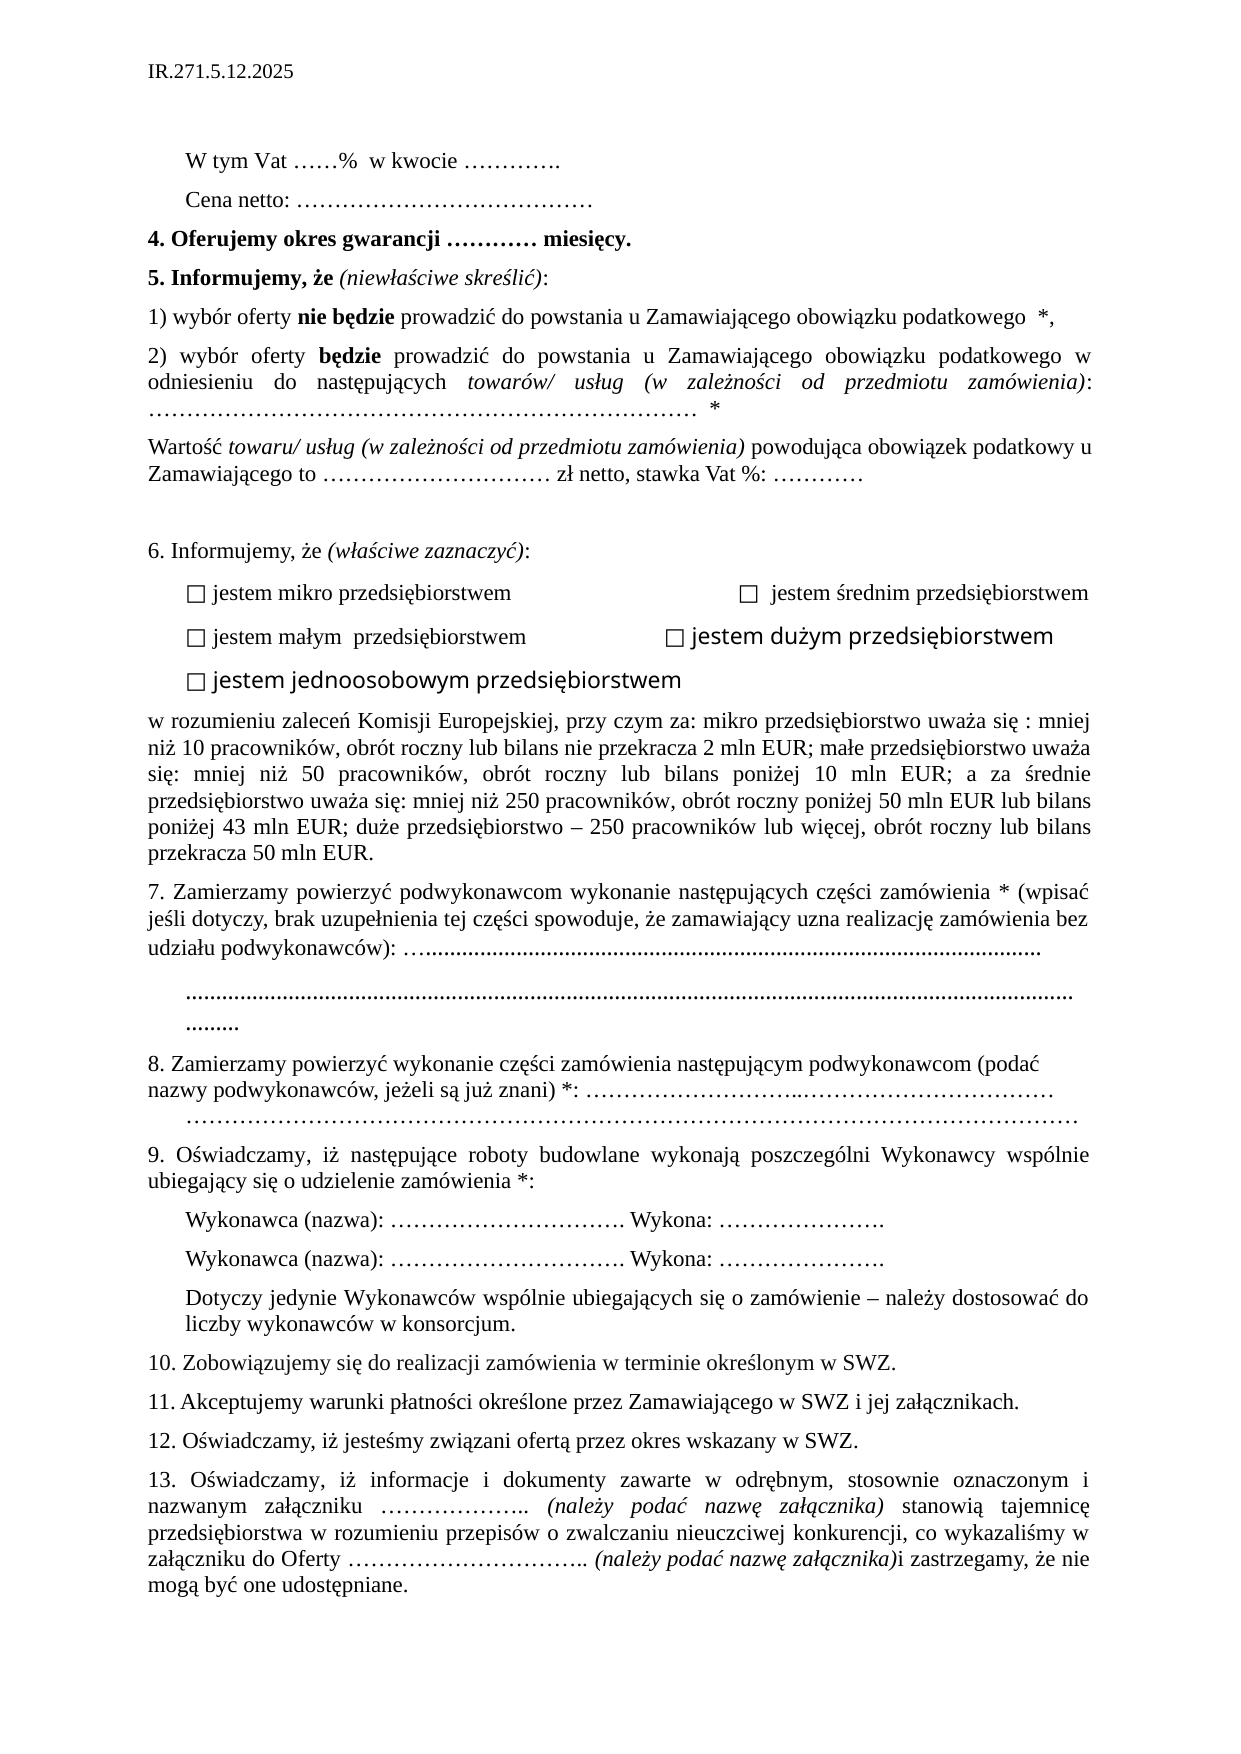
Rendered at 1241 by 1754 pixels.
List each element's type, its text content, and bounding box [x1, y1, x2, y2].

text 5. Informujemy, że (niewłaściwe skreślić): [148, 264, 1090, 291]
text ……………………………………………………………………………………………………… [185, 1102, 1090, 1129]
text □ jestem mikro przedsiębiorstwem □ jestem średnim przedsiębiorstwem [148, 576, 1093, 608]
text ………………………………………………………………………………………………………………………………………… [185, 975, 1090, 1037]
text 6. Informujemy, że (właściwe zaznaczyć): [148, 537, 1090, 564]
text 10. Zobowiązujemy się do realizacji zamówienia w terminie określonym w SWZ. [148, 1349, 1090, 1376]
text 13. Oświadczamy, iż informacje i dokumenty zawarte w odrębnym, stosownie oznaczonym i nazwanym załączniku ……………….. (należy podać nazwę załącznika) stanowią tajemnicę przedsiębiorstwa w rozumieniu przepisów o zwalczaniu nieuczciwej konkurencji, co wykazaliśmy w załączniku do Oferty ………………………….. (należy podać nazwę załącznika)i zastrzegamy, że nie mogą być one udostępniane. [148, 1466, 1090, 1598]
text W tym Vat ……% w kwocie …………. [185, 148, 1093, 174]
text 11. Akceptujemy warunki płatności określone przez Zamawiającego w SWZ i jej załącznikach. [148, 1388, 1090, 1414]
text 1) wybór oferty nie będzie prowadzić do powstania u Zamawiającego obowiązku podatkowego *, [148, 303, 1093, 329]
text 12. Oświadczamy, iż jesteśmy związani ofertą przez okres wskazany w SWZ. [148, 1427, 1090, 1453]
text Dotyczy jedynie Wykonawców wspólnie ubiegających się o zamówienie – należy dostosować do liczby wykonawców w konsorcjum. [185, 1284, 1090, 1337]
text Wykonawca (nazwa): …………………………. Wykona: …………………. [185, 1206, 1090, 1233]
text Cena netto: ………………………………… [185, 186, 1093, 213]
text 2) wybór oferty będzie prowadzić do powstania u Zamawiającego obowiązku podatkowego w odniesieniu do następujących towarów/ usług (w zależności od przedmiotu zamówienia): ……………………………………………………………… * [148, 342, 1093, 421]
text □ jestem jednoosobowym przedsiębiorstwem [148, 664, 1093, 695]
text 9. Oświadczamy, iż następujące roboty budowlane wykonają poszczególni Wykonawcy wspólnie ubiegający się o udzielenie zamówienia *: [148, 1141, 1090, 1194]
text □ jestem małym przedsiębiorstwem □ jestem dużym przedsiębiorstwem [148, 620, 1093, 651]
text Wartość towaru/ usług (w zależności od przedmiotu zamówienia) powodująca obowiązek podatkowy u Zamawiającego to ………………………… zł netto, stawka Vat %: ………… [148, 433, 1093, 486]
text Wykonawca (nazwa): …………………………. Wykona: …………………. [185, 1245, 1090, 1272]
text w rozumieniu zaleceń Komisji Europejskiej, przy czym za: mikro przedsiębiorstwo uważa się : mniej niż 10 pracowników, obrót roczny lub bilans nie przekracza 2 mln EUR; małe przedsiębiorstwo uważa się: mniej niż 50 pracowników, obrót roczny lub bilans poniżej 10 mln EUR; a za średnie przedsiębiorstwo uważa się: mniej niż 250 pracowników, obrót roczny poniżej 50 mln EUR lub bilans poniżej 43 mln EUR; duże przedsiębiorstwo – 250 pracowników lub więcej, obrót roczny lub bilans przekracza 50 mln EUR. [148, 708, 1093, 866]
text 8. Zamierzamy powierzyć wykonanie części zamówienia następującym podwykonawcom (podać nazwy podwykonawców, jeżeli są już znani) *: ………………………..…………………………… [148, 1050, 1093, 1102]
text 7. Zamierzamy powierzyć podwykonawcom wykonanie następujących części zamówienia * (wpisać jeśli dotyczy, brak uzupełnienia tej części spowoduje, że zamawiający uzna realizację zamówienia bez udziału podwykonawców): …………………………………………………………………………………………… [148, 878, 1090, 962]
list 4. Oferujemy okres gwarancji ………… miesięcy. [148, 225, 1093, 252]
